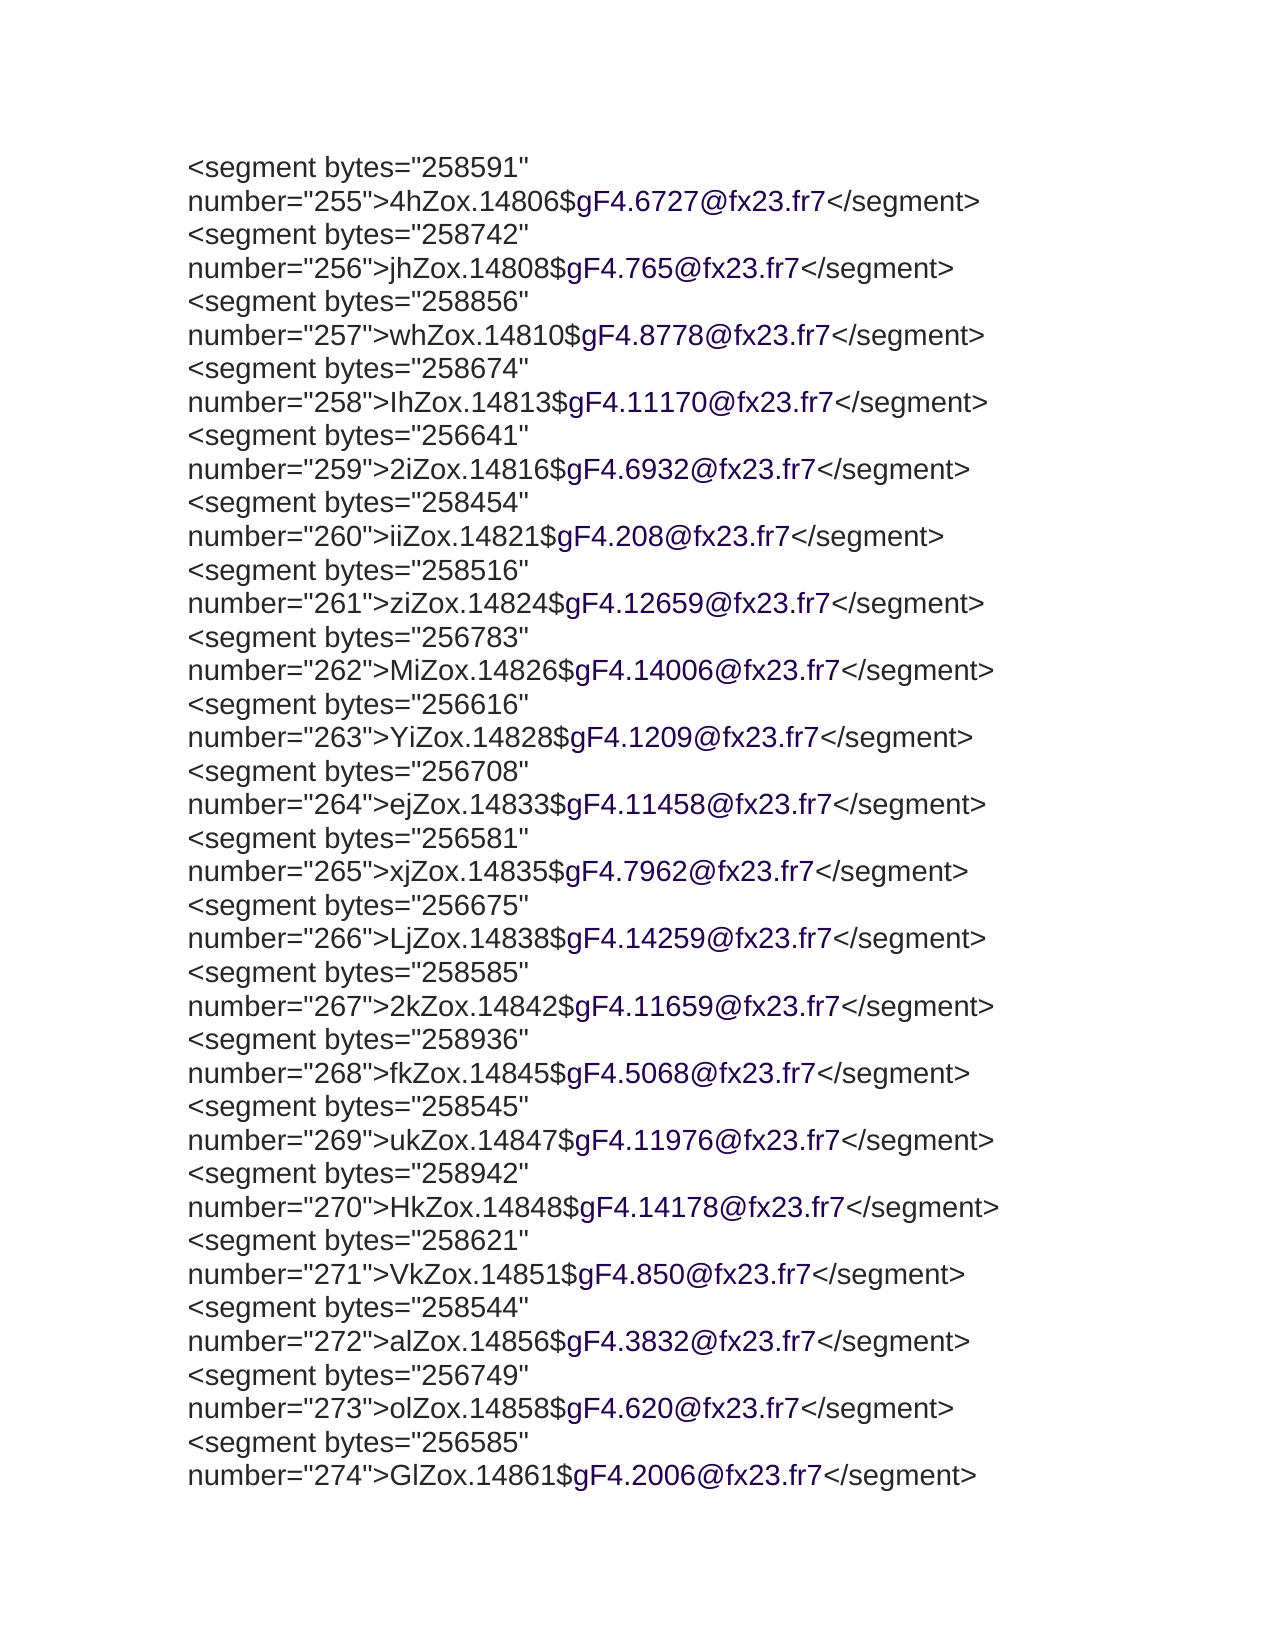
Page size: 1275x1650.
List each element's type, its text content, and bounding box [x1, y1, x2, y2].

text <segment bytes="258545" number="269">ukZox.14847$gF4.11976@fx23.fr7</segment> [187, 1089, 1087, 1156]
text <segment bytes="258856" number="257">whZox.14810$gF4.8778@fx23.fr7</segment> [187, 284, 1087, 351]
text <segment bytes="256585" number="274">GlZox.14861$gF4.2006@fx23.fr7</segment> [187, 1424, 1087, 1492]
text <segment bytes="258942" number="270">HkZox.14848$gF4.14178@fx23.fr7</segment> [187, 1156, 1087, 1223]
text <segment bytes="256581" number="265">xjZox.14835$gF4.7962@fx23.fr7</segment> [187, 821, 1087, 888]
text <segment bytes="258585" number="267">2kZox.14842$gF4.11659@fx23.fr7</segment> [187, 955, 1087, 1022]
text <segment bytes="256708" number="264">ejZox.14833$gF4.11458@fx23.fr7</segment> [187, 754, 1087, 821]
text <segment bytes="256749" number="273">olZox.14858$gF4.620@fx23.fr7</segment> [187, 1357, 1087, 1424]
text <segment bytes="258591" number="255">4hZox.14806$gF4.6727@fx23.fr7</segment> [187, 150, 1087, 217]
text <segment bytes="256783" number="262">MiZox.14826$gF4.14006@fx23.fr7</segment> [187, 619, 1087, 687]
text <segment bytes="256641" number="259">2iZox.14816$gF4.6932@fx23.fr7</segment> [187, 418, 1087, 485]
text <segment bytes="258454" number="260">iiZox.14821$gF4.208@fx23.fr7</segment> [187, 485, 1087, 552]
text <segment bytes="258742" number="256">jhZox.14808$gF4.765@fx23.fr7</segment> [187, 217, 1087, 284]
text <segment bytes="256616" number="263">YiZox.14828$gF4.1209@fx23.fr7</segment> [187, 687, 1087, 754]
text <segment bytes="258674" number="258">IhZox.14813$gF4.11170@fx23.fr7</segment> [187, 351, 1087, 418]
text <segment bytes="256675" number="266">LjZox.14838$gF4.14259@fx23.fr7</segment> [187, 888, 1087, 955]
text <segment bytes="258936" number="268">fkZox.14845$gF4.5068@fx23.fr7</segment> [187, 1022, 1087, 1089]
text <segment bytes="258621" number="271">VkZox.14851$gF4.850@fx23.fr7</segment> [187, 1223, 1087, 1290]
text <segment bytes="258544" number="272">alZox.14856$gF4.3832@fx23.fr7</segment> [187, 1290, 1087, 1357]
text <segment bytes="258516" number="261">ziZox.14824$gF4.12659@fx23.fr7</segment> [187, 552, 1087, 619]
